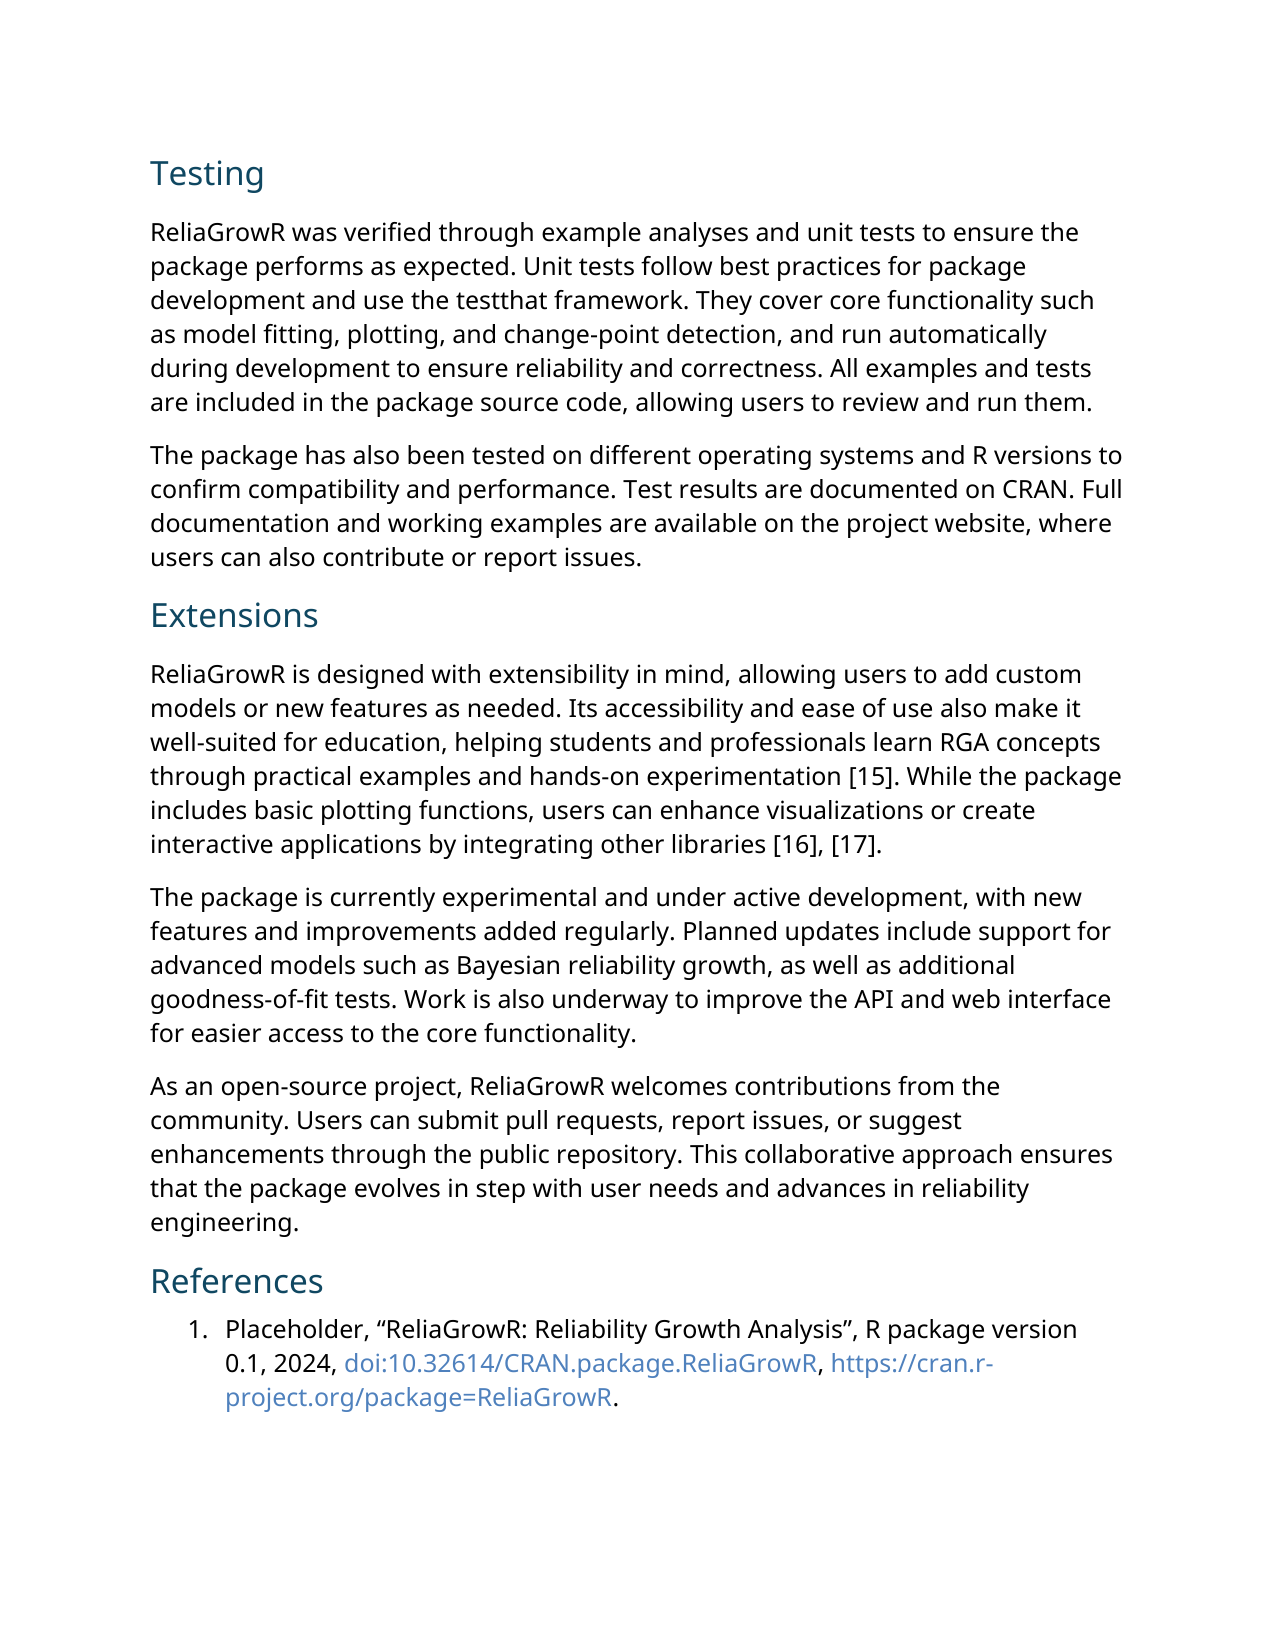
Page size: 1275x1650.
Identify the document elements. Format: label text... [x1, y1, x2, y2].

subtitle Testing [150, 150, 1125, 195]
subtitle Extensions [150, 592, 1125, 638]
text As an open-source project, ReliaGrowR welcomes contributions from the community. Users can submit pull requests, report issues, or suggest enhancements through the public repository. This collaborative approach ensures that the package evolves in step with user needs and advances in reliability engineering. [150, 1069, 1125, 1239]
subtitle References [150, 1258, 1125, 1303]
text The package is currently experimental and under active development, with new features and improvements added regularly. Planned updates include support for advanced models such as Bayesian reliability growth, as well as additional goodness-of-fit tests. Work is also underway to improve the API and web interface for easier access to the core functionality. [150, 879, 1125, 1050]
text ReliaGrowR is designed with extensibility in mind, allowing users to add custom models or new features as needed. Its accessibility and ease of use also make it well-suited for education, helping students and professionals learn RGA concepts through practical examples and hands-on experimentation [15]. While the package includes basic plotting functions, users can enhance visualizations or create interactive applications by integrating other libraries [16], [17]. [150, 656, 1125, 861]
list Placeholder, “ReliaGrowR: Reliability Growth Analysis”, R package version 0.1, 2024, doi:10.32614/CRAN.package.ReliaGrowR, https://cran.r-project.org/package=ReliaGrowR. [187, 1311, 1125, 1414]
text ReliaGrowR was verified through example analyses and unit tests to ensure the package performs as expected. Unit tests follow best practices for package development and use the testthat framework. They cover core functionality such as model fitting, plotting, and change-point detection, and run automatically during development to ensure reliability and correctness. All examples and tests are included in the package source code, allowing users to review and run them. [150, 214, 1125, 418]
text The package has also been tested on different operating systems and R versions to confirm compatibility and performance. Test results are documented on CRAN. Full documentation and working examples are available on the project website, where users can also contribute or report issues. [150, 437, 1125, 573]
